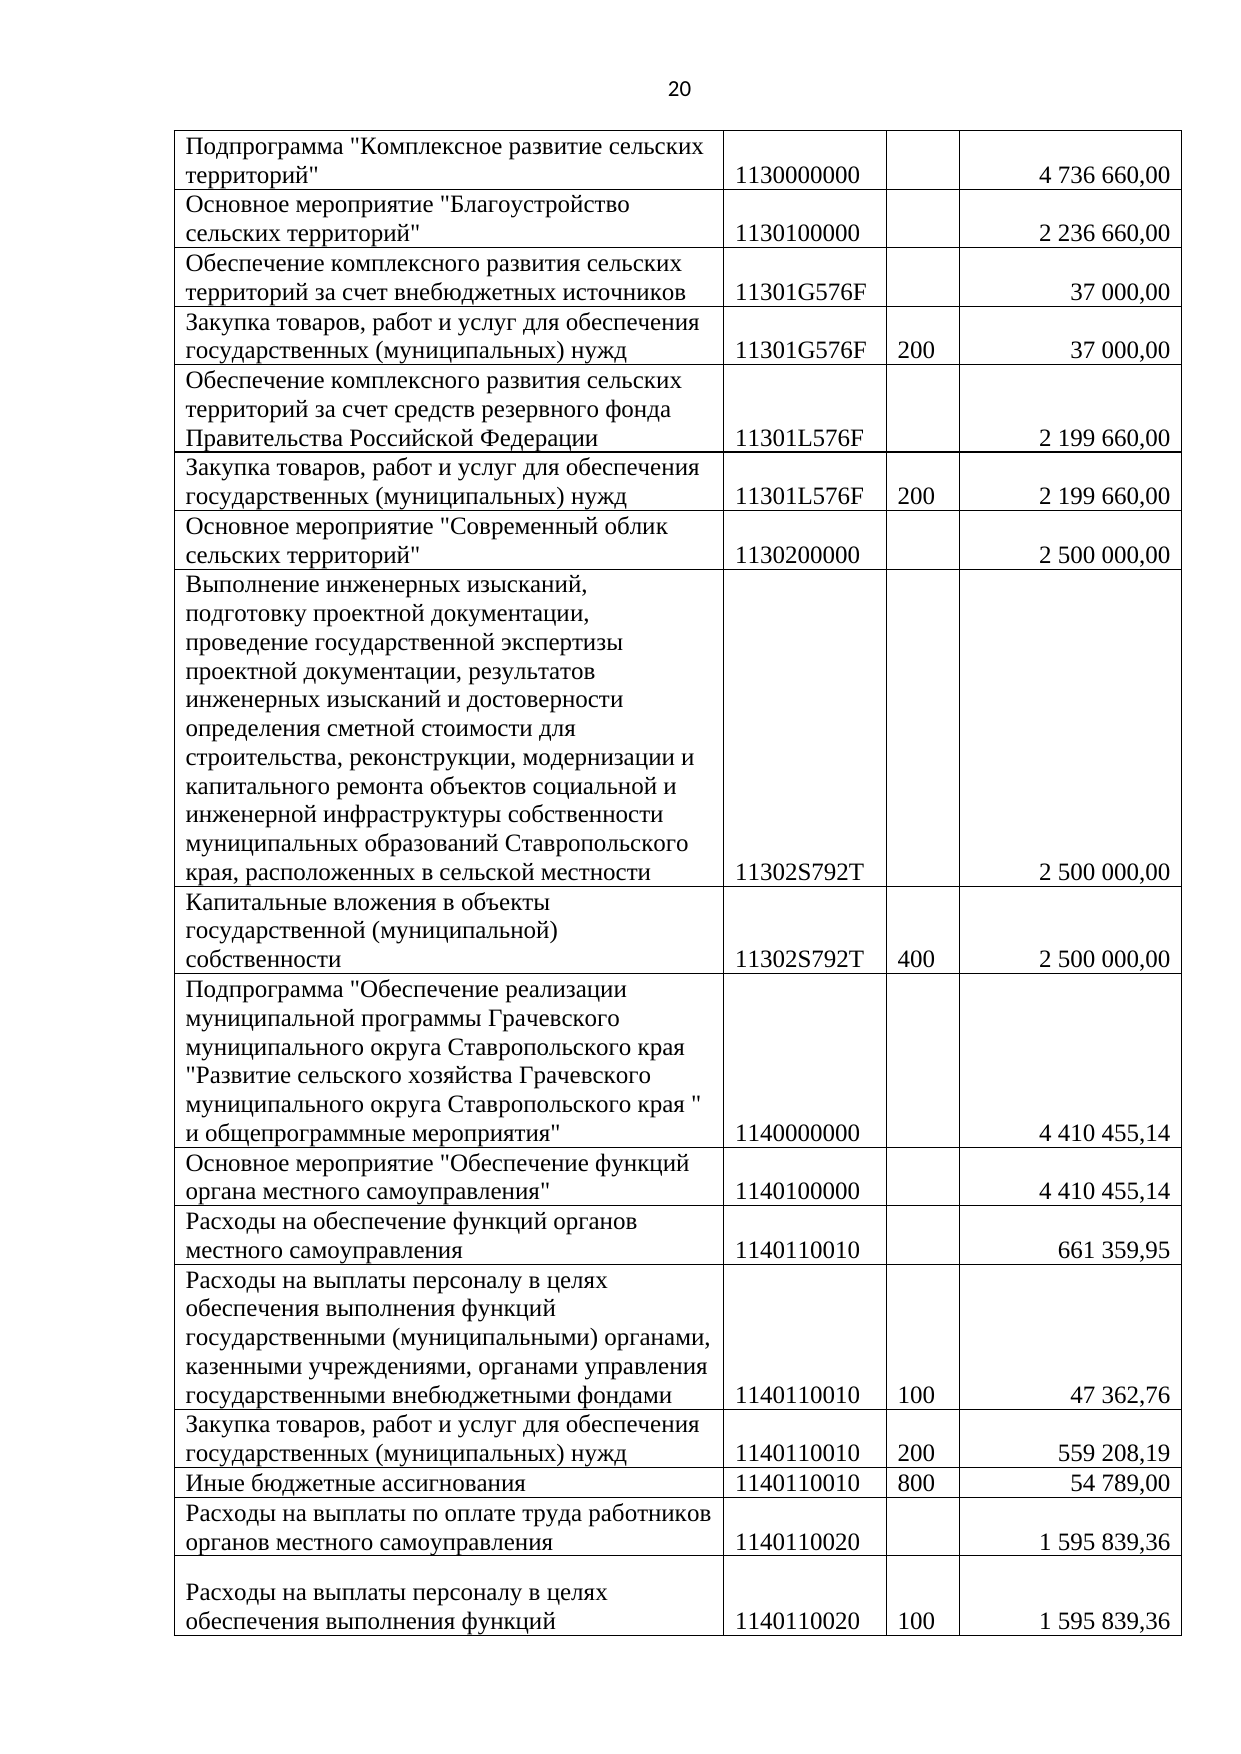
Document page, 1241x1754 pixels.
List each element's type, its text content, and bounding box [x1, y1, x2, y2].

table_cell [887, 1206, 959, 1264]
table_cell 1140110020 [724, 1556, 886, 1635]
table_cell 11302S792T [724, 887, 886, 973]
table_cell 37 000,00 [960, 248, 1181, 306]
table_cell [887, 511, 959, 568]
table_cell 1140110020 [724, 1498, 886, 1555]
table_cell 200 [887, 453, 959, 510]
table_cell [887, 570, 959, 886]
table_cell Расходы на обеспечение функций органов местного самоуправления [175, 1206, 723, 1264]
table_cell 4 410 455,14 [960, 1148, 1181, 1205]
table_cell 1140110010 [724, 1265, 886, 1408]
table_cell 1140000000 [724, 974, 886, 1147]
table_cell 100 [887, 1265, 959, 1408]
table_cell 4 410 455,14 [960, 974, 1181, 1147]
table_cell 2 199 660,00 [960, 453, 1181, 510]
table_cell 37 000,00 [960, 307, 1181, 364]
table_cell Обеспечение комплексного развития сельских территорий за счет внебюджетных источников [175, 248, 723, 306]
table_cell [175, 1556, 723, 1635]
table_cell Закупка товаров, работ и услуг для обеспечения государственных (муниципальных) нужд [175, 1410, 723, 1467]
table_cell 2 500 000,00 [960, 887, 1181, 973]
table_cell 200 [887, 307, 959, 364]
table_cell Закупка товаров, работ и услуг для обеспечения государственных (муниципальных) нужд [175, 307, 723, 364]
table_cell 1130000000 [724, 131, 886, 188]
table_cell 1130200000 [724, 511, 886, 568]
table_cell 2 500 000,00 [960, 570, 1181, 886]
table_cell [887, 131, 959, 188]
table_cell 2 199 660,00 [960, 365, 1181, 451]
table_cell 1140100000 [724, 1148, 886, 1205]
table_cell 1 595 839,36 [960, 1498, 1181, 1555]
table_cell 1130100000 [724, 190, 886, 247]
table_cell 800 [887, 1468, 959, 1497]
table_cell 11301G576F [724, 307, 886, 364]
table_cell Основное мероприятие "Обеспечение функций органа местного самоуправления" [175, 1148, 723, 1205]
table_cell [887, 974, 959, 1147]
table_cell 200 [887, 1410, 959, 1467]
table_cell 11301L576F [724, 453, 886, 510]
table_cell Закупка товаров, работ и услуг для обеспечения государственных (муниципальных) нужд [175, 453, 723, 510]
table_cell Выполнение инженерных изысканий, подготовку проектной документации, проведение государственной экспертизы проектной документации, результатов инженерных изысканий и достоверности определения сметной стоимости для строительства, реконструкции, модернизации и капитального ремонта объектов социальной и инженерной инфраструктуры собственности муниципальных образований Ставропольского края, расположенных в сельской местности [175, 570, 723, 886]
table_cell 11302S792T [724, 570, 886, 886]
table_cell 2 500 000,00 [960, 511, 1181, 568]
table_cell [887, 190, 959, 247]
table_cell 1140110010 [724, 1410, 886, 1467]
table_cell Расходы на выплаты по оплате труда работников органов местного самоуправления [175, 1498, 723, 1555]
table_cell Подпрограмма "Комплексное развитие сельских территорий" [175, 131, 723, 188]
table_cell 4 736 660,00 [960, 131, 1181, 188]
table_cell 1140110010 [724, 1468, 886, 1497]
table_cell 1140110010 [724, 1206, 886, 1264]
table_cell Иные бюджетные ассигнования [175, 1468, 723, 1497]
table_cell 11301L576F [724, 365, 886, 451]
table_cell [887, 248, 959, 306]
table_cell 47 362,76 [960, 1265, 1181, 1408]
table_cell 1 595 839,36 [960, 1556, 1181, 1635]
table_cell 54 789,00 [960, 1468, 1181, 1497]
table_cell Обеспечение комплексного развития сельских территорий за счет средств резервного фонда Правительства Российской Федерации [175, 365, 723, 451]
table_cell [887, 1498, 959, 1555]
table_cell 2 236 660,00 [960, 190, 1181, 247]
table_cell Подпрограмма "Обеспечение реализации муниципальной программы Грачевского муниципального округа Ставропольского края "Развитие сельского хозяйства Грачевского муниципального округа Ставропольского края " и общепрограммные мероприятия" [175, 974, 723, 1147]
table_cell 11301G576F [724, 248, 886, 306]
table_cell 559 208,19 [960, 1410, 1181, 1467]
table_cell [887, 1148, 959, 1205]
table_cell 661 359,95 [960, 1206, 1181, 1264]
table_cell Основное мероприятие "Современный облик сельских территорий" [175, 511, 723, 568]
table_cell 100 [887, 1556, 959, 1635]
table_cell Капитальные вложения в объекты государственной (муниципальной) собственности [175, 887, 723, 973]
table_cell Основное мероприятие "Благоустройство сельских территорий" [175, 190, 723, 247]
table_cell [887, 365, 959, 451]
table_cell 400 [887, 887, 959, 973]
